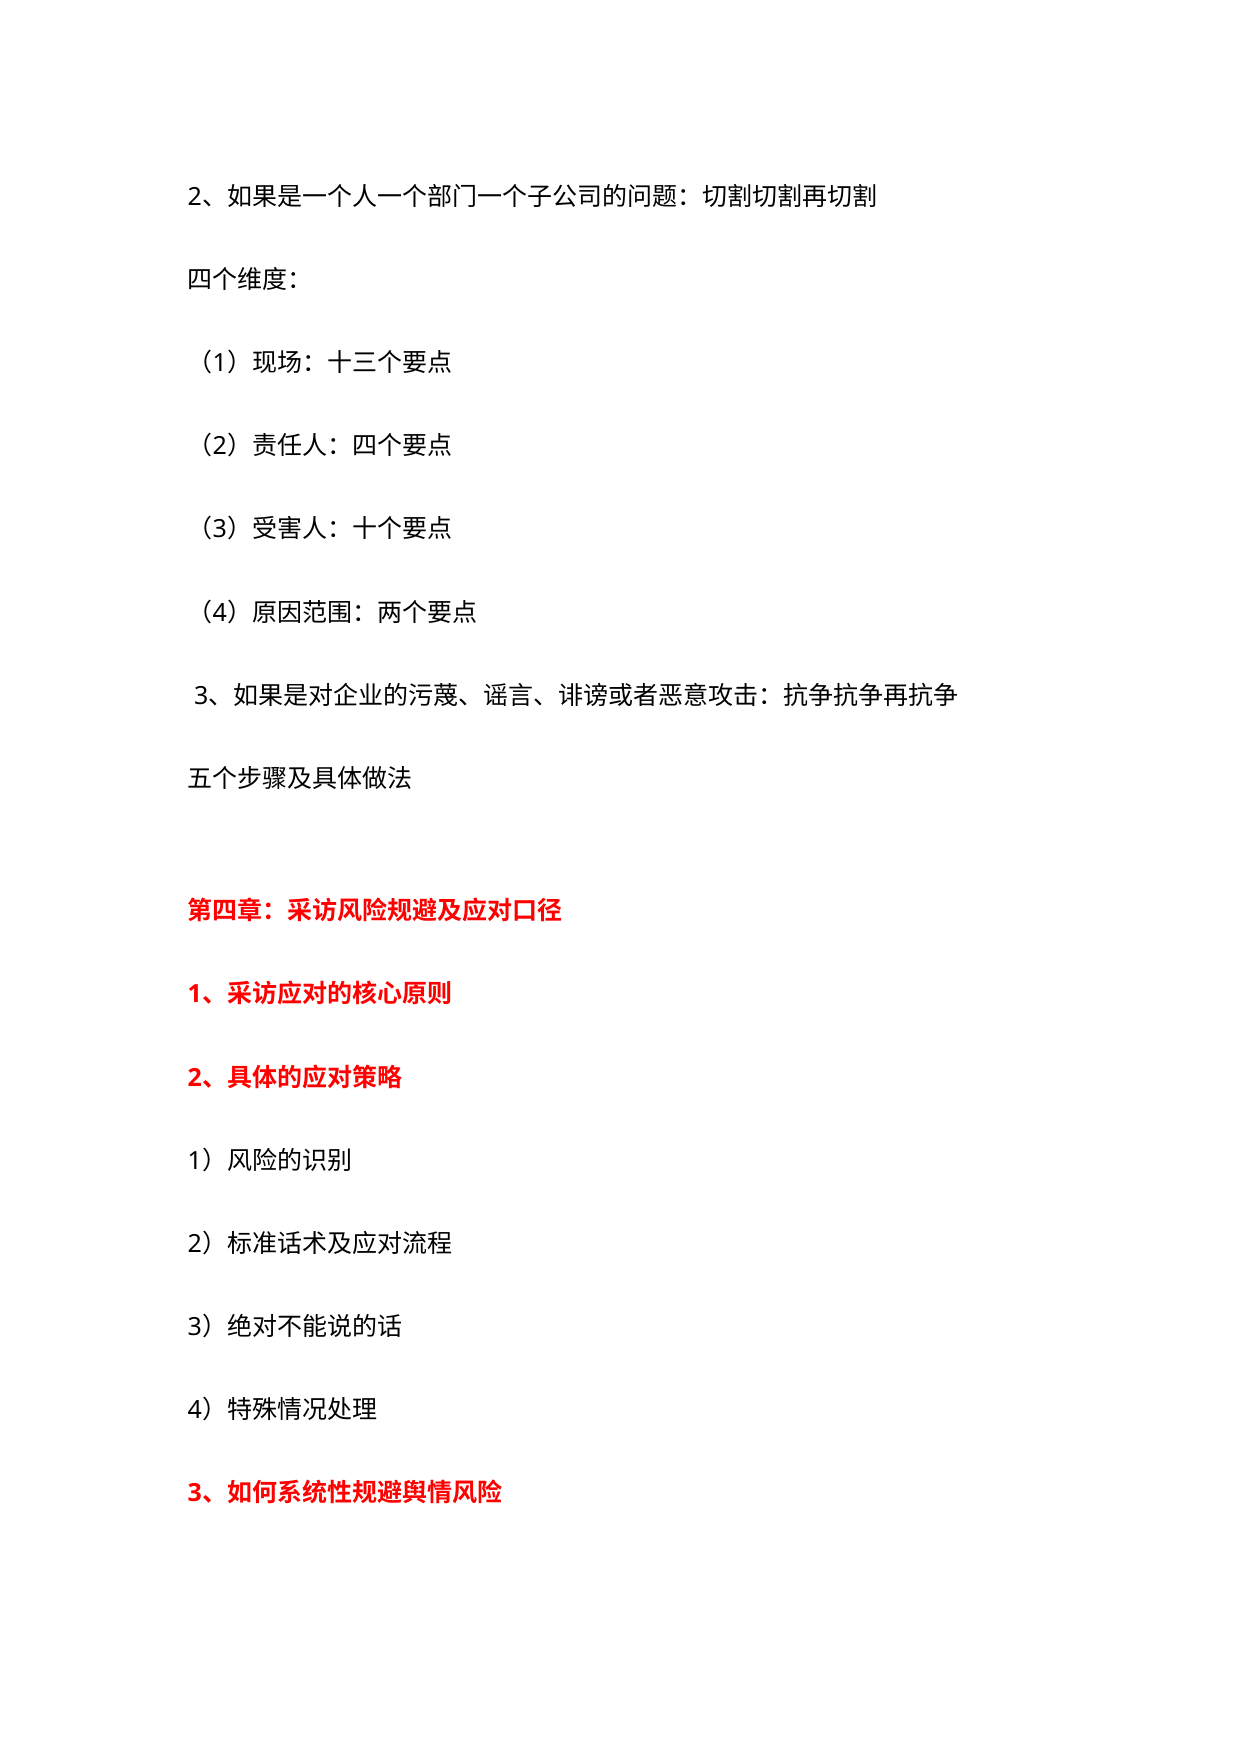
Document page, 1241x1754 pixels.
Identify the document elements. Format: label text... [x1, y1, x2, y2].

list 特殊情况处理 [187, 1375, 1053, 1440]
list 采访应对的核心原则 [187, 959, 1053, 1024]
list 风险的识别 [187, 1126, 1053, 1191]
list 现场：十三个要点 [187, 328, 1053, 393]
list （4）原因范围：两个要点 [187, 578, 1053, 643]
list 具体的应对策略 [187, 1043, 1053, 1108]
text 五个步骤及具体做法 [187, 744, 1053, 809]
text 第四章：采访风险规避及应对口径 [187, 876, 1053, 941]
text 四个维度： [187, 245, 1053, 310]
list 受害人：十个要点 [187, 494, 1053, 559]
list 绝对不能说的话 [187, 1292, 1053, 1357]
list 标准话术及应对流程 [187, 1209, 1053, 1274]
text 3、如果是对企业的污蔑、谣言、诽谤或者恶意攻击：抗争抗争再抗争 [187, 661, 1053, 726]
list 如何系统性规避舆情风险 [187, 1458, 1053, 1523]
list 责任人：四个要点 [187, 411, 1053, 476]
text 2、如果是一个人一个部门一个子公司的问题：切割切割再切割 [187, 162, 1053, 227]
